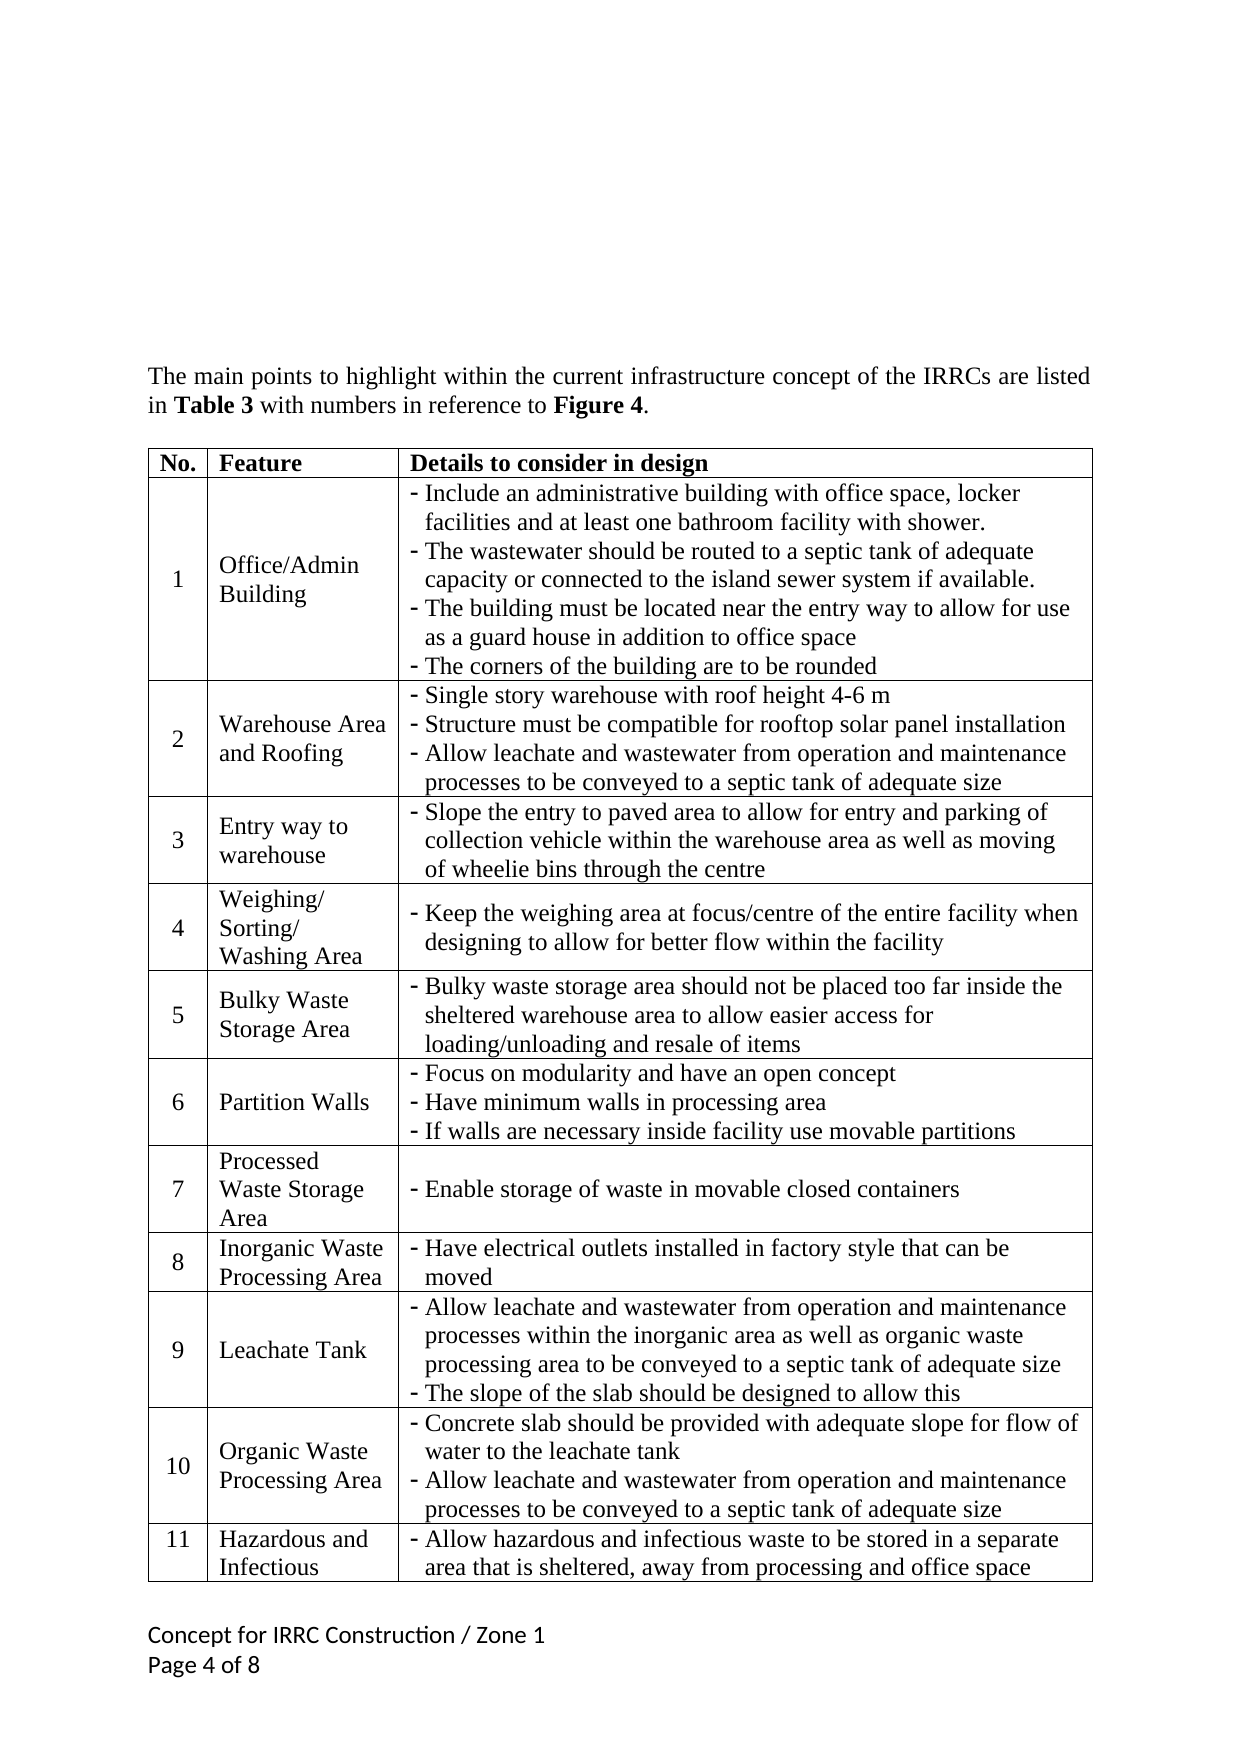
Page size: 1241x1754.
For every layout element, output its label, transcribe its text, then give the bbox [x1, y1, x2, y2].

table_cell 2 [149, 681, 207, 796]
table_cell Concrete slab should be provided with adequate slope for flow of water to the leachate tank Allow leachate and wastewater from operation and maintenance processes to be conveyed to a septic tank of adequate size [399, 1408, 1092, 1523]
table_cell Slope the entry to paved area to allow for entry and parking of collection vehicle within the warehouse area as well as moving of wheelie bins through the centre [399, 797, 1092, 883]
table_cell Bulky waste storage area should not be placed too far inside the sheltered warehouse area to allow easier access for loading/unloading and resale of items [399, 971, 1092, 1057]
table_cell 6 [149, 1059, 207, 1145]
table_cell 7 [149, 1146, 207, 1232]
table_cell Warehouse Area and Roofing [208, 681, 398, 796]
table_cell Partition Walls [208, 1059, 398, 1145]
table_cell 5 [149, 971, 207, 1057]
table_cell Bulky Waste Storage Area [208, 971, 398, 1057]
table_cell 1 [149, 478, 207, 679]
table_cell Entry way to warehouse [208, 797, 398, 883]
table_cell Keep the weighing area at focus/centre of the entire facility when designing to allow for better flow within the facility [399, 884, 1092, 970]
table_cell Have electrical outlets installed in factory style that can be moved [399, 1233, 1092, 1291]
table_cell Organic Waste Processing Area [208, 1408, 398, 1523]
table_cell Inorganic Waste Processing Area [208, 1233, 398, 1291]
table_header No. [149, 449, 207, 477]
table_cell Leachate Tank [208, 1292, 398, 1407]
table_header Feature [208, 449, 398, 477]
table_cell Allow leachate and wastewater from operation and maintenance processes within the inorganic area as well as organic waste processing area to be conveyed to a septic tank of adequate size The slope of the slab should be designed to allow this [399, 1292, 1092, 1407]
table_cell Single story warehouse with roof height 4-6 m Structure must be compatible for rooftop solar panel installation Allow leachate and wastewater from operation and maintenance processes to be conveyed to a septic tank of adequate size [399, 681, 1092, 796]
table_cell 8 [149, 1233, 207, 1291]
table_cell Weighing/Sorting/Washing Area [208, 884, 398, 970]
table_cell 11 [149, 1524, 207, 1581]
table_cell 10 [149, 1408, 207, 1523]
table_cell Office/Admin Building [208, 478, 398, 679]
table_cell 3 [149, 797, 207, 883]
table_cell 9 [149, 1292, 207, 1407]
text The main points to highlight within the current infrastructure concept of the IRRCs are listed in Table 3 with numbers in reference to Figure 4. [148, 361, 1092, 419]
table_cell 4 [149, 884, 207, 970]
table_cell Include an administrative building with office space, locker facilities and at least one bathroom facility with shower. The wastewater should be routed to a septic tank of adequate capacity or connected to the island sewer system if available. The building must be located near the entry way to allow for use as a guard house in addition to office space The corners of the building are to be rounded [399, 478, 1092, 679]
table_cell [399, 1524, 1092, 1581]
table_cell Processed Waste Storage Area [208, 1146, 398, 1232]
table_cell Focus on modularity and have an open concept Have minimum walls in processing area If walls are necessary inside facility use movable partitions [399, 1059, 1092, 1145]
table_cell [208, 1524, 398, 1581]
table_cell Enable storage of waste in movable closed containers [399, 1146, 1092, 1232]
table_header Details to consider in design [399, 449, 1092, 477]
